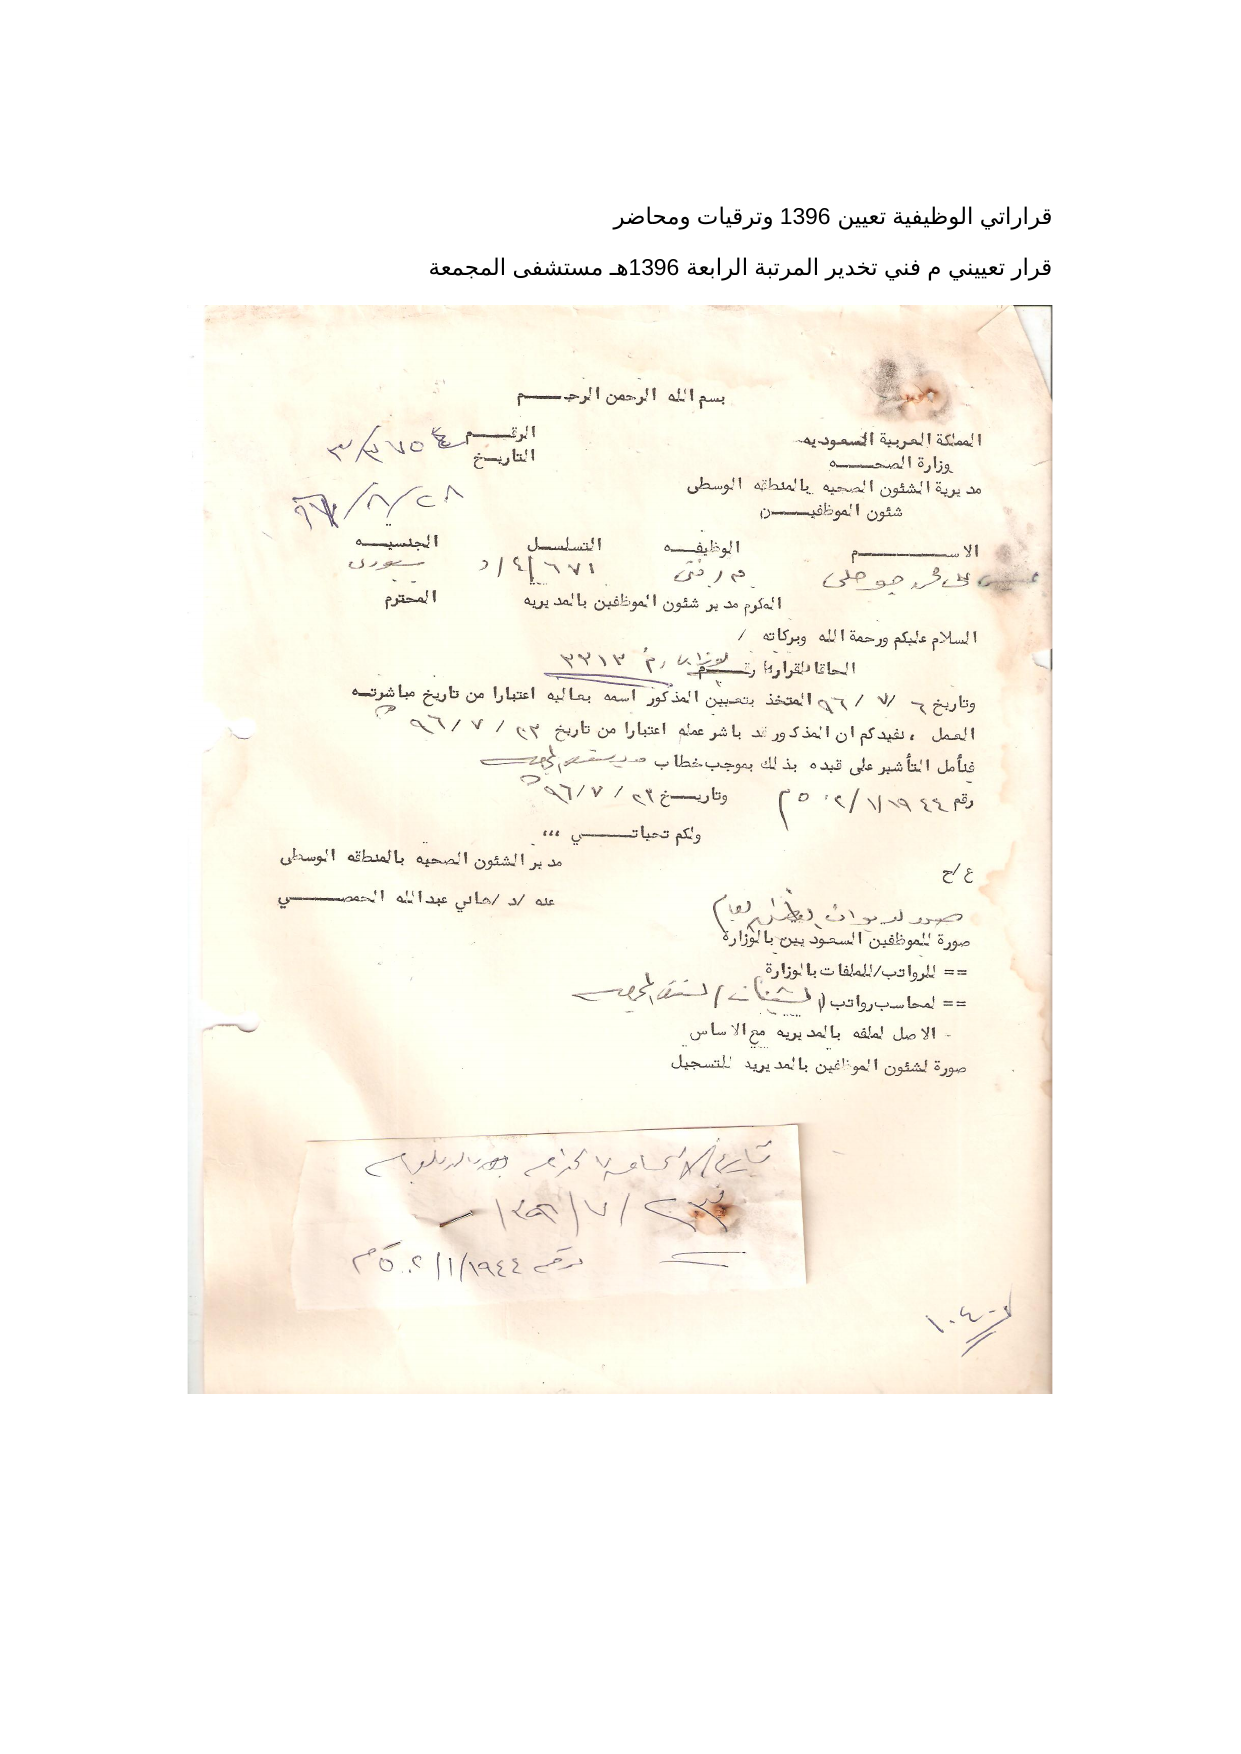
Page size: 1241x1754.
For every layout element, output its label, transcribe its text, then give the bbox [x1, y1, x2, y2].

text قراراتي الوظيفية تعيين 1396 وترقيات ومحاضر [187, 203, 1053, 229]
picture [187, 305, 1053, 1394]
text قرار تعييني م فني تخدير المرتبة الرابعة 1396هـ مستشفى المجمعة [187, 254, 1053, 280]
